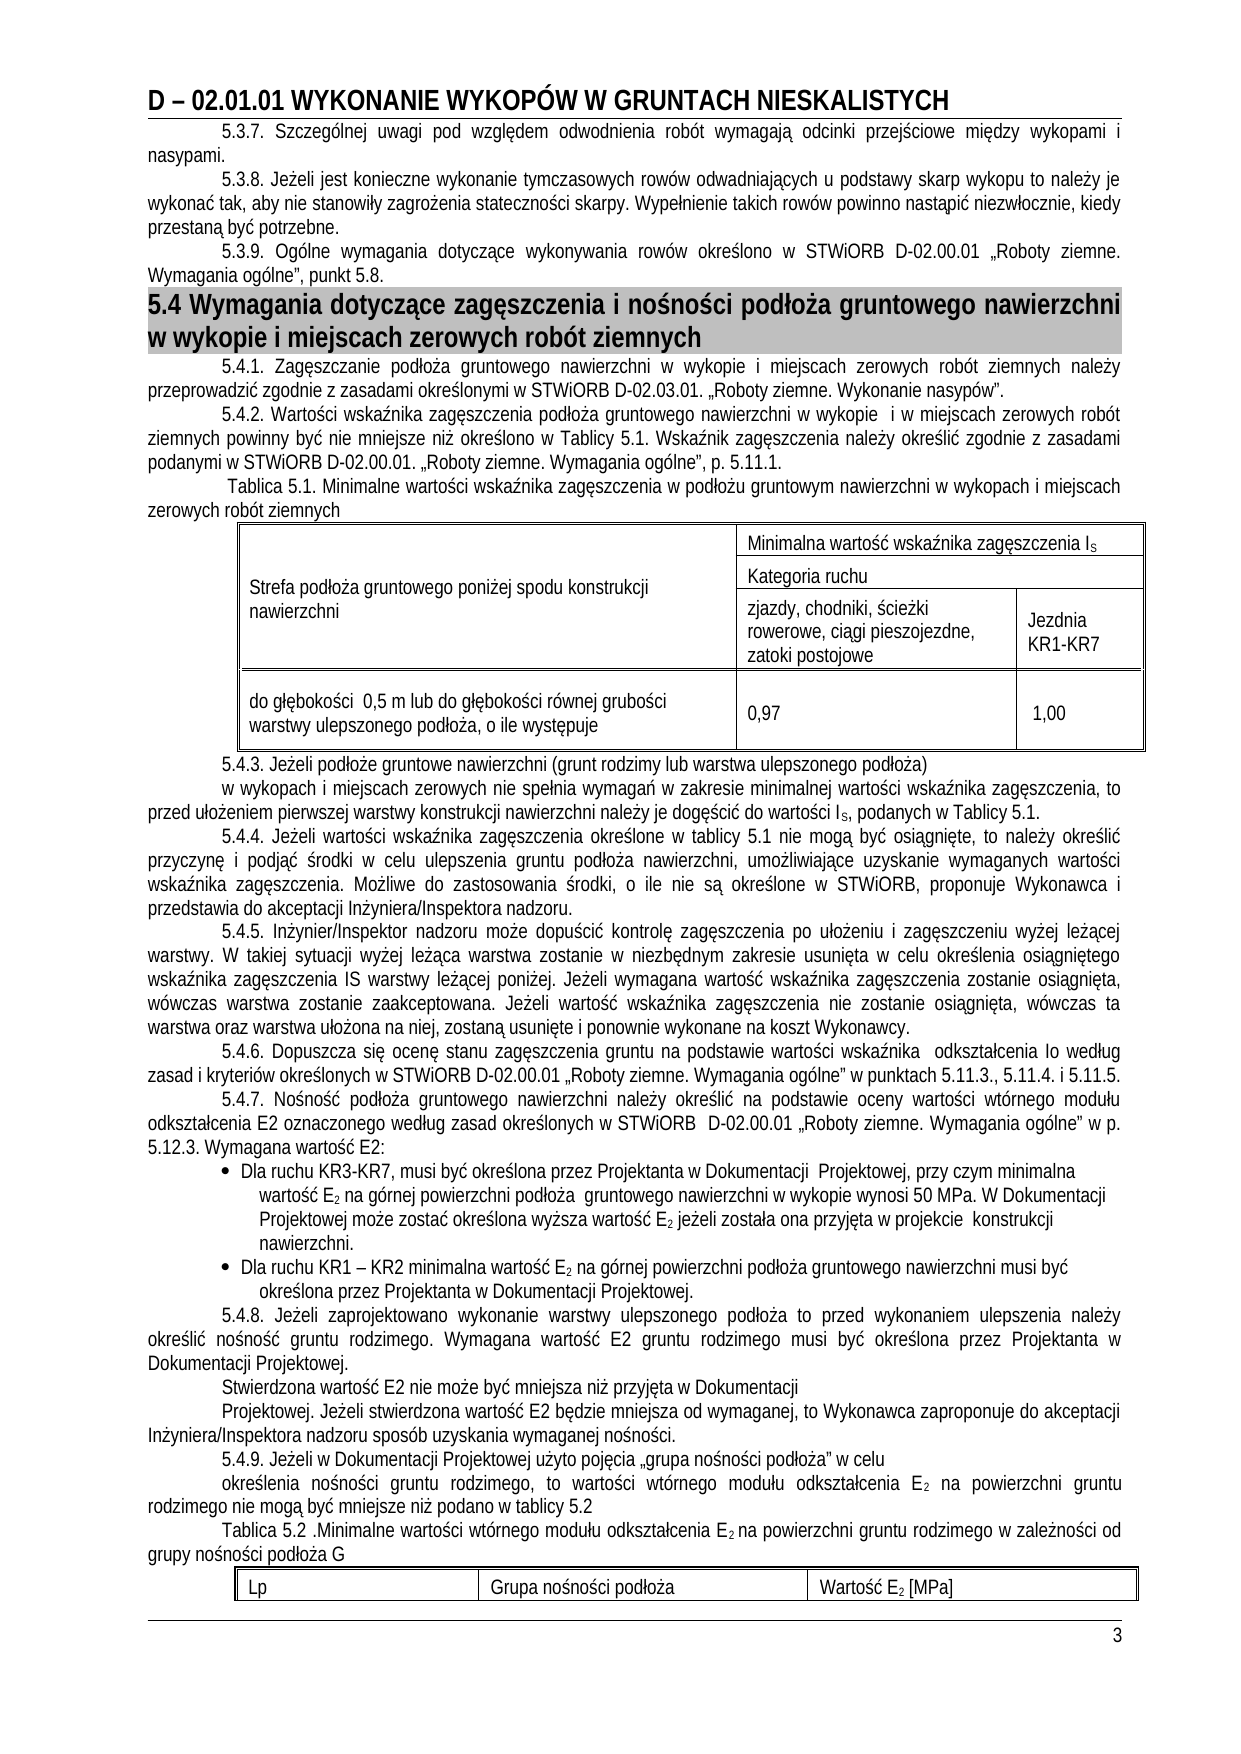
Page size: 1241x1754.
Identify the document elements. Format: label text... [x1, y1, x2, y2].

text 5.4.5. Inżynier/Inspektor nadzoru może dopuścić kontrolę zagęszczenia po ułożeniu i zagęszczeniu wyżej leżącej warstwy. W takiej sytuacji wyżej leżąca warstwa zostanie w niezbędnym zakresie usunięta w celu określenia osiągniętego wskaźnika zagęszczenia IS warstwy leżącej poniżej. Jeżeli wymagana wartość wskaźnika zagęszczenia zostanie osiągnięta, wówczas warstwa zostanie zaakceptowana. Jeżeli wartość wskaźnika zagęszczenia nie zostanie osiągnięta, wówczas ta warstwa oraz warstwa ułożona na niej, zostaną usunięte i ponownie wykonane na koszt Wykonawcy. [148, 919, 1122, 1039]
text Projektowej. Jeżeli stwierdzona wartość E2 będzie mniejsza od wymaganej, to Wykonawca zaproponuje do akceptacji Inżyniera/Inspektora nadzoru sposób uzyskania wymaganej nośności. [148, 1399, 1122, 1447]
text Tablica 5.2 .Minimalne wartości wtórnego modułu odkształcenia E2 na powierzchni gruntu rodzimego w zależności od grupy nośności podłoża G [148, 1518, 1122, 1566]
text 5.4.8. Jeżeli zaprojektowano wykonanie warstwy ulepszonego podłoża to przed wykonaniem ulepszenia należy określić nośność gruntu rodzimego. Wymagana wartość E2 gruntu rodzimego musi być określona przez Projektanta w Dokumentacji Projektowej. [148, 1303, 1122, 1375]
table_header Wartość E2 [MPa] [808, 1570, 1136, 1599]
text 5.4.4. Jeżeli wartości wskaźnika zagęszczenia określone w tablicy 5.1 nie mogą być osiągnięte, to należy określić przyczynę i podjąć środki w celu ulepszenia gruntu podłoża nawierzchni, umożliwiające uzyskanie wymaganych wartości wskaźnika zagęszczenia. Możliwe do zastosowania środki, o ile nie są określone w STWiORB, proponuje Wykonawca i przedstawia do akceptacji Inżyniera/Inspektora nadzoru. [148, 824, 1122, 919]
subtitle Dla ruchu KR1 – KR2 minimalna wartość E2 na górnej powierzchni podłoża gruntowego nawierzchni musi być określona przez Projektanta w Dokumentacji Projektowej. [222, 1255, 1122, 1303]
table_cell Jezdnia KR1-KR7 [1017, 589, 1143, 667]
text 5.4.1. Zagęszczanie podłoża gruntowego nawierzchni w wykopie i miejscach zerowych robót ziemnych należy przeprowadzić zgodnie z zasadami określonymi w STWiORB D-02.03.01. „Roboty ziemne. Wykonanie nasypów”. [148, 354, 1122, 402]
text Stwierdzona wartość E2 nie może być mniejsza niż przyjęta w Dokumentacji [148, 1375, 1122, 1399]
table_header Lp [238, 1570, 478, 1599]
text 5.4.7. Nośność podłoża gruntowego nawierzchni należy określić na podstawie oceny wartości wtórnego modułu odkształcenia E2 oznaczonego według zasad określonych w STWiORB D-02.00.01 „Roboty ziemne. Wymagania ogólne” w p. 5.12.3. Wymagana wartość E2: [148, 1087, 1122, 1159]
table_cell 1,00 [1017, 668, 1143, 749]
table_cell zjazdy, chodniki, ścieżki rowerowe, ciągi pieszojezdne, zatoki postojowe [737, 589, 1016, 667]
table_cell do głębokości 0,5 m lub do głębokości równej grubości warstwy ulepszonego podłoża, o ile występuje [240, 668, 736, 749]
table_header Grupa nośności podłoża [479, 1570, 807, 1599]
text 5.4.6. Dopuszcza się ocenę stanu zagęszczenia gruntu na podstawie wartości wskaźnika odkształcenia Io według zasad i kryteriów określonych w STWiORB D-02.00.01 „Roboty ziemne. Wymagania ogólne” w punktach 5.11.3., 5.11.4. i 5.11.5. [148, 1039, 1122, 1087]
table_header Strefa podłoża gruntowego poniżej spodu konstrukcji nawierzchni [240, 525, 736, 667]
text 5.4.2. Wartości wskaźnika zagęszczenia podłoża gruntowego nawierzchni w wykopie i w miejscach zerowych robót ziemnych powinny być nie mniejsze niż określono w Tablicy 5.1. Wskaźnik zagęszczenia należy określić zgodnie z zasadami podanymi w STWiORB D-02.00.01. „Roboty ziemne. Wymagania ogólne”, p. 5.11.1. [148, 402, 1122, 474]
subtitle Dla ruchu KR3-KR7, musi być określona przez Projektanta w Dokumentacji Projektowej, przy czym minimalna wartość E2 na górnej powierzchni podłoża gruntowego nawierzchni w wykopie wynosi 50 MPa. W Dokumentacji Projektowej może zostać określona wyższa wartość E2 jeżeli została ona przyjęta w projekcie konstrukcji nawierzchni. [222, 1159, 1122, 1255]
subtitle 5.4 Wymagania dotyczące zagęszczenia i nośności podłoża gruntowego nawierzchni w wykopie i miejscach zerowych robót ziemnych [148, 287, 1122, 354]
text Tablica 5.1. Minimalne wartości wskaźnika zagęszczenia w podłożu gruntowym nawierzchni w wykopach i miejscach zerowych robót ziemnych [148, 474, 1122, 522]
table_header Minimalna wartość wskaźnika zagęszczenia IS [737, 525, 1143, 555]
text określenia nośności gruntu rodzimego, to wartości wtórnego modułu odkształcenia E2 na powierzchni gruntu rodzimego nie mogą być mniejsze niż podano w tablicy 5.2 [148, 1471, 1122, 1518]
text 5.4.9. Jeżeli w Dokumentacji Projektowej użyto pojęcia „grupa nośności podłoża” w celu [148, 1447, 1122, 1471]
text 5.3.9. Ogólne wymagania dotyczące wykonywania rowów określono w STWiORB D-02.00.01 „Roboty ziemne. Wymagania ogólne”, punkt 5.8. [148, 239, 1122, 287]
text w wykopach i miejscach zerowych nie spełnia wymagań w zakresie minimalnej wartości wskaźnika zagęszczenia, to przed ułożeniem pierwszej warstwy konstrukcji nawierzchni należy je dogęścić do wartości IS, podanych w Tablicy 5.1. [148, 776, 1122, 824]
text 5.3.7. Szczególnej uwagi pod względem odwodnienia robót wymagają odcinki przejściowe między wykopami i nasypami. [148, 119, 1122, 167]
text 5.4.3. Jeżeli podłoże gruntowe nawierzchni (grunt rodzimy lub warstwa ulepszonego podłoża) [148, 752, 1122, 776]
table_cell 0,97 [737, 671, 1016, 749]
table_cell Kategoria ruchu [737, 556, 1143, 588]
text 5.3.8. Jeżeli jest konieczne wykonanie tymczasowych rowów odwadniających u podstawy skarp wykopu to należy je wykonać tak, aby nie stanowiły zagrożenia stateczności skarpy. Wypełnienie takich rowów powinno nastąpić niezwłocznie, kiedy przestaną być potrzebne. [148, 167, 1122, 239]
